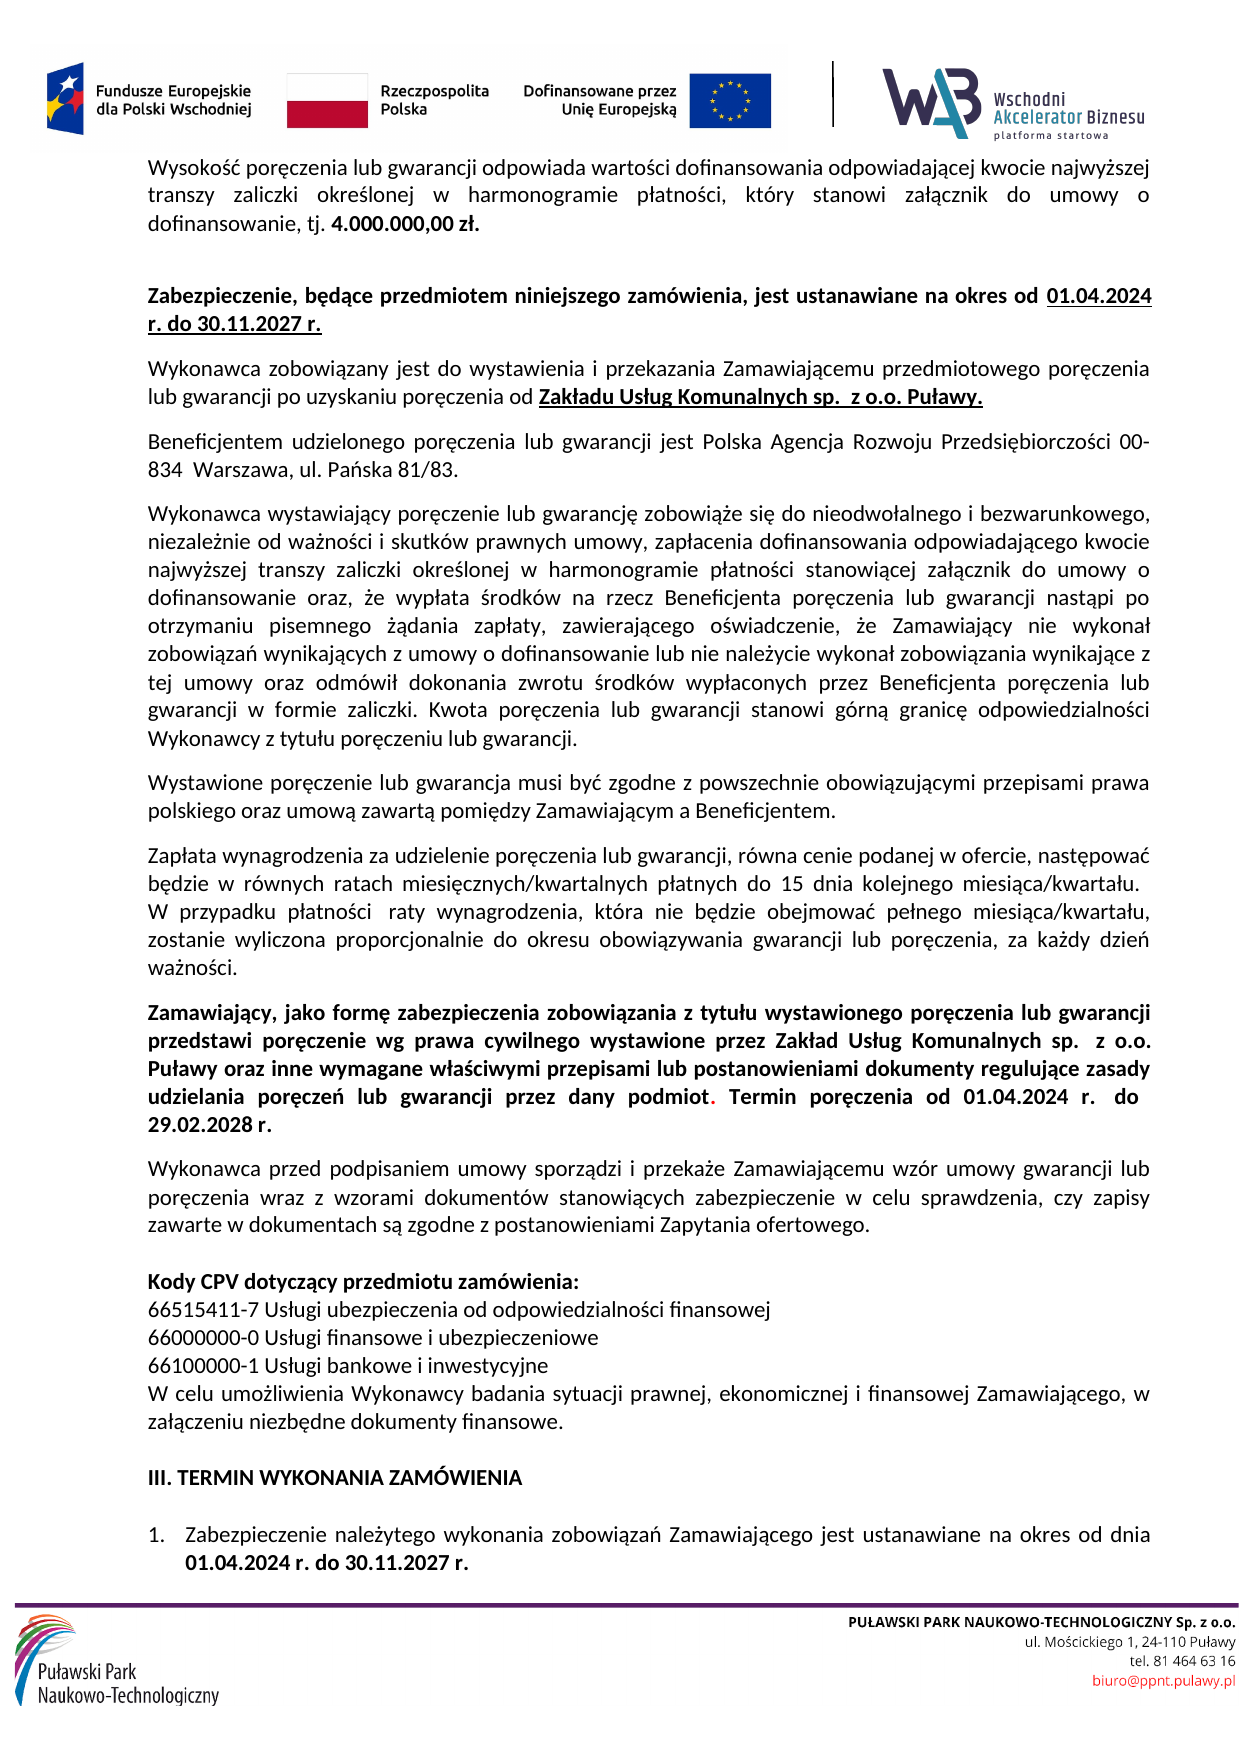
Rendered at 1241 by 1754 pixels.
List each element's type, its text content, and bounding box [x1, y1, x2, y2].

text Wykonawca wystawiający poręczenie lub gwarancję zobowiąże się do nieodwołalnego i bezwarunkowego, niezależnie od ważności i skutków prawnych umowy, zapłacenia dofinansowania odpowiadającego kwocie najwyższej transzy zaliczki określonej w harmonogramie płatności stanowiącej załącznik do umowy o dofinansowanie oraz, że wypłata środków na rzecz Beneficjenta poręczenia lub gwarancji nastąpi po otrzymaniu pisemnego żądania zapłaty, zawierającego oświadczenie, że Zamawiający nie wykonał zobowiązań wynikających z umowy o dofinansowanie lub nie należycie wykonał zobowiązania wynikające z tej umowy oraz odmówił dokonania zwrotu środków wypłaconych przez Beneficjenta poręczenia lub gwarancji w formie zaliczki. Kwota poręczenia lub gwarancji stanowi górną granicę odpowiedzialności Wykonawcy z tytułu poręczeniu lub gwarancji. [148, 499, 1152, 752]
text Wysokość poręczenia lub gwarancji odpowiada wartości dofinansowania odpowiadającej kwocie najwyższej transzy zaliczki określonej w harmonogramie płatności, który stanowi załącznik do umowy o dofinansowanie, tj. 4.000.000,00 zł. [148, 153, 1152, 237]
text 66515411-7 Usługi ubezpieczenia od odpowiedzialności finansowej [148, 1295, 1152, 1323]
picture [29, 44, 789, 153]
text Wykonawca przed podpisaniem umowy sporządzi i przekaże Zamawiającemu wzór umowy gwarancji lub poręczenia wraz z wzorami dokumentów stanowiących zabezpieczenie w celu sprawdzenia, czy zapisy zawarte w dokumentach są zgodne z postanowieniami Zapytania ofertowego. [148, 1154, 1152, 1239]
picture [881, 58, 1146, 153]
text Zabezpieczenie, będące przedmiotem niniejszego zamówienia, jest ustanawiane na okres od 01.04.2024 r. do 30.11.2027 r. [148, 281, 1152, 337]
text III. TERMIN WYKONANIA ZAMÓWIENIA [148, 1463, 1152, 1492]
text Wystawione poręczenie lub gwarancja musi być zgodne z powszechnie obowiązującymi przepisami prawa polskiego oraz umową zawartą pomiędzy Zamawiającym a Beneficjentem. [148, 768, 1152, 824]
text Beneficjentem udzielonego poręczenia lub gwarancji jest Polska Agencja Rozwoju Przedsiębiorczości 00-834 Warszawa, ul. Pańska 81/83. [148, 427, 1152, 483]
text Zapłata wynagrodzenia za udzielenie poręczenia lub gwarancji, równa cenie podanej w ofercie, następować będzie w równych ratach miesięcznych/kwartalnych płatnych do 15 dnia kolejnego miesiąca/kwartału. W przypadku płatności raty wynagrodzenia, która nie będzie obejmować pełnego miesiąca/kwartału, zostanie wyliczona proporcjonalnie do okresu obowiązywania gwarancji lub poręczenia, za każdy dzień ważności. [148, 841, 1152, 981]
text 66100000-1 Usługi bankowe i inwestycyjne [148, 1351, 1152, 1379]
text Kody CPV dotyczący przedmiotu zamówienia: [148, 1267, 1152, 1295]
text Zamawiający, jako formę zabezpieczenia zobowiązania z tytułu wystawionego poręczenia lub gwarancji przedstawi poręczenie wg prawa cywilnego wystawione przez Zakład Usług Komunalnych sp. z o.o. Puławy oraz inne wymagane właściwymi przepisami lub postanowieniami dokumenty regulujące zasady udzielania poręczeń lub gwarancji przez dany podmiot. Termin poręczenia od 01.04.2024 r. do 29.02.2028 r. [148, 998, 1152, 1138]
text 66000000-0 Usługi finansowe i ubezpieczeniowe [148, 1323, 1152, 1351]
text Wykonawca zobowiązany jest do wystawienia i przekazania Zamawiającemu przedmiotowego poręczenia lub gwarancji po uzyskaniu poręczenia od Zakładu Usług Komunalnych sp. z o.o. Puławy. [148, 354, 1152, 410]
picture [14, 1603, 1239, 1706]
list Zabezpieczenie należytego wykonania zobowiązań Zamawiającego jest ustanawiane na okres od dnia 01.04.2024 r. do 30.11.2027 r. [148, 1520, 1152, 1576]
text W celu umożliwienia Wykonawcy badania sytuacji prawnej, ekonomicznej i finansowej Zamawiającego, w załączeniu niezbędne dokumenty finansowe. [148, 1379, 1152, 1436]
